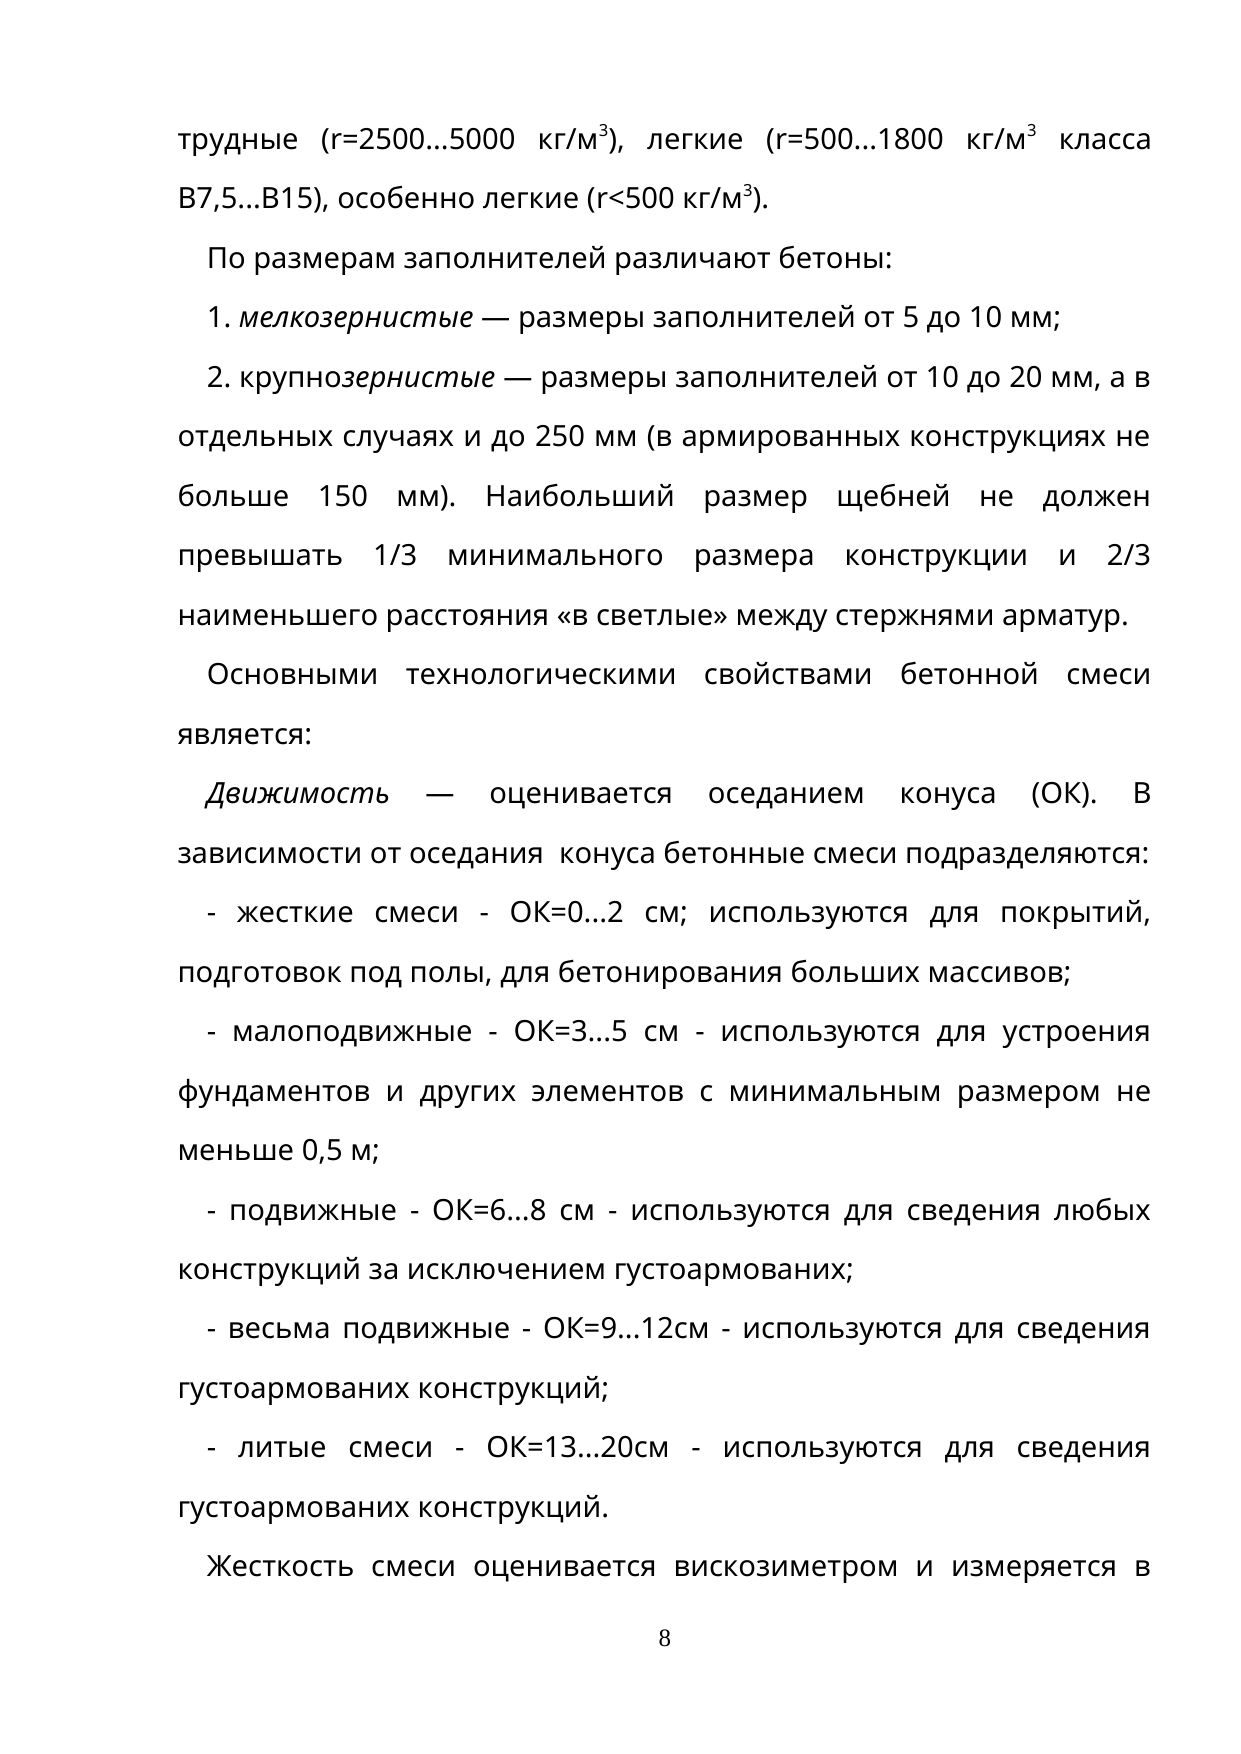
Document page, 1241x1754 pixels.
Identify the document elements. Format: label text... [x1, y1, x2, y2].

text - подвижные - ОК=6...8 см - используются для сведения любых конструкций за исключением густоармованих; [177, 1189, 1152, 1288]
text По размерам заполнителей различают бетоны: [177, 237, 1152, 277]
text - литые смеси - ОК=13...20см - используются для сведения густоармованих конструкций. [177, 1427, 1152, 1526]
text 1. мелкозернистые — размеры заполнителей от 5 до 10 мм; [177, 297, 1152, 336]
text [177, 118, 1152, 217]
text 2. крупнозернистые — размеры заполнителей от 10 до 20 мм, а в отдельных случаях и до 250 мм (в армированных конструкциях не больше 150 мм). Наибольший размер щебней не должен превышать 1/3 минимального размера конструкции и 2/3 наименьшего расстояния «в светлые» между стержнями арматур. [177, 356, 1152, 634]
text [177, 1546, 1152, 1585]
text - весьма подвижные - ОК=9...12см - используются для сведения густоармованих конструкций; [177, 1308, 1152, 1407]
text Основными технологическими свойствами бетонной смеси является: [177, 653, 1152, 753]
text Движимость — оценивается оседанием конуса (ОК). В зависимости от оседания конуса бетонные смеси подразделяются: [177, 772, 1152, 872]
text - малоподвижные - ОК=3...5 см - используются для устроения фундаментов и других элементов с минимальным размером не меньше 0,5 м; [177, 1010, 1152, 1169]
text - жесткие смеси - ОК=0...2 см; используются для покрытий, подготовок под полы, для бетонирования больших массивов; [177, 891, 1152, 991]
